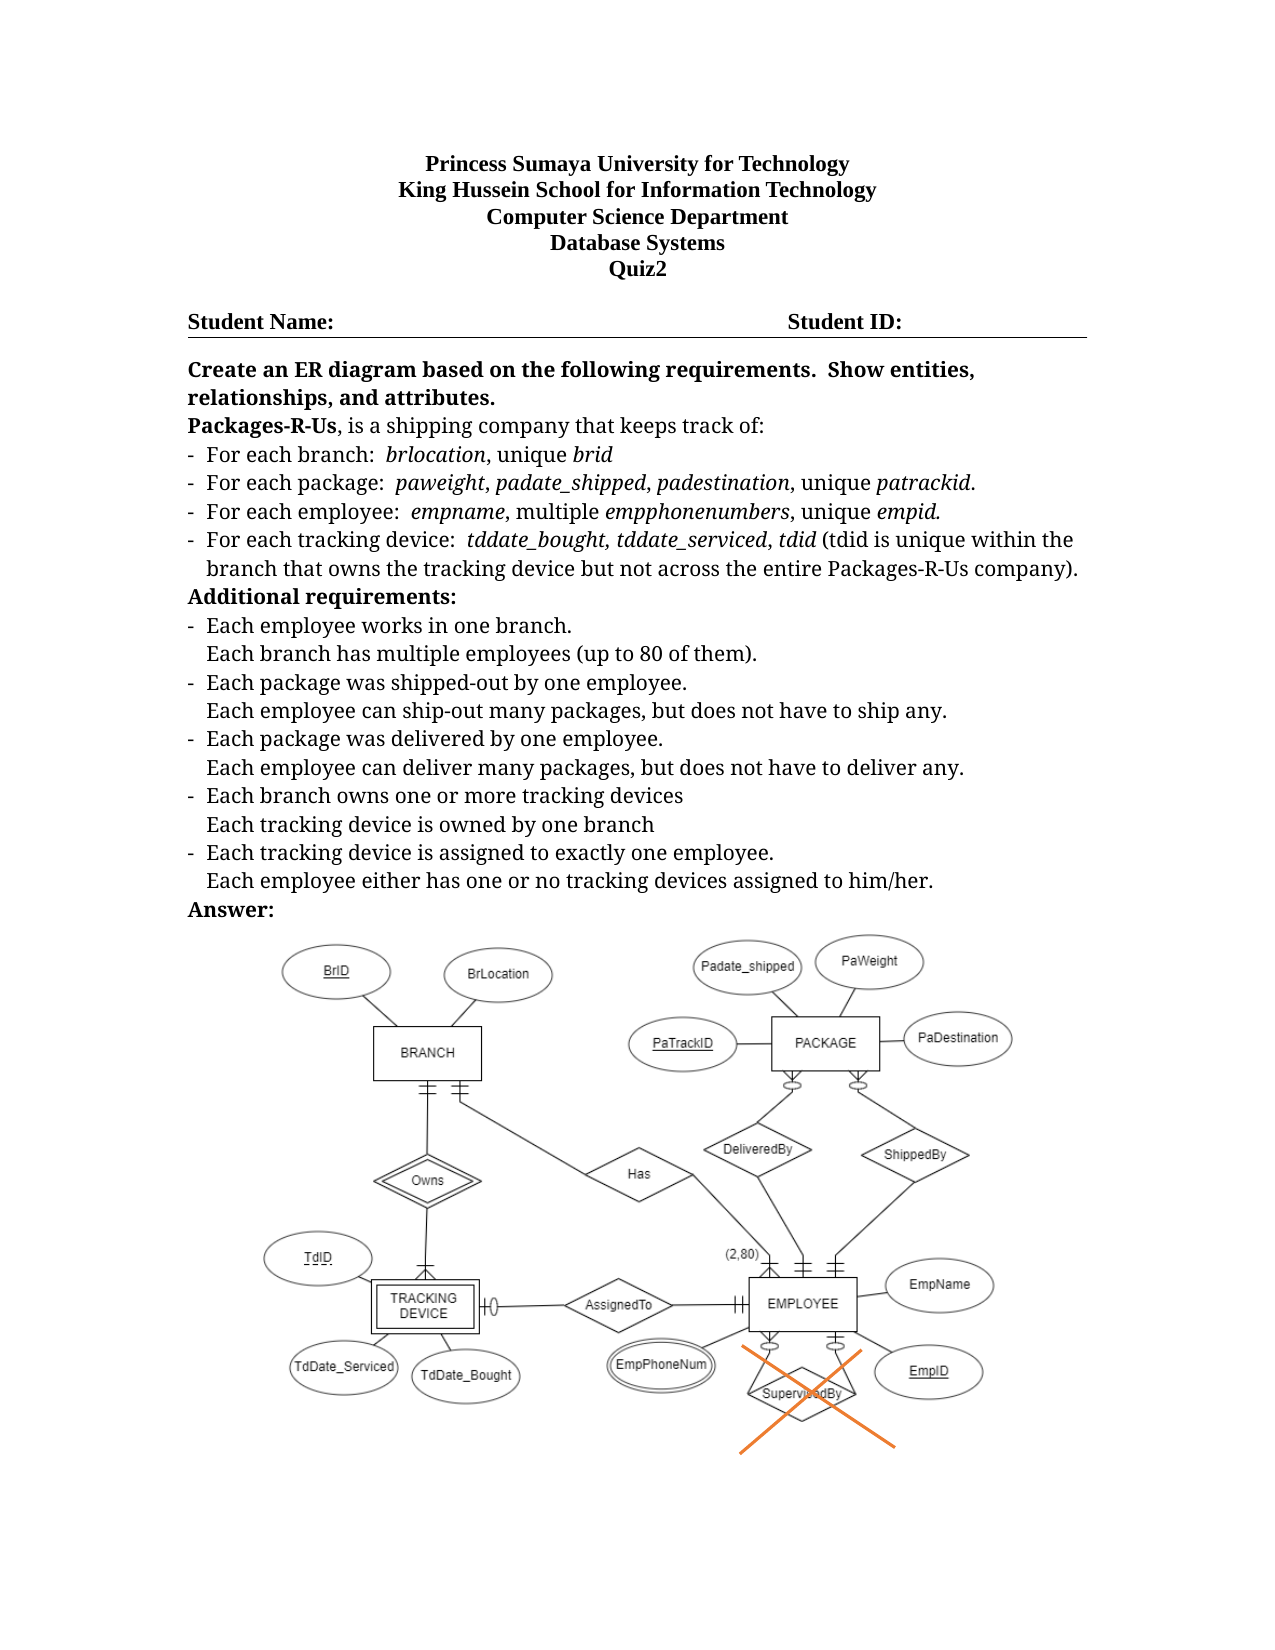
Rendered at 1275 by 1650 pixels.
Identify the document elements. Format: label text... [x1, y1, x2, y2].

text Packages-R-Us, is a shipping company that keeps track of: [187, 412, 1087, 440]
picture [235, 923, 1040, 1430]
text Create an ER diagram based on the following requirements. Show entities, relationships, and attributes. [187, 355, 1106, 412]
list For each branch: brlocation, unique brid [187, 440, 1087, 468]
list For each package: paweight, padate_shipped, padestination, unique patrackid. [187, 468, 1087, 497]
text Computer Science Department [187, 203, 1087, 229]
list Each branch owns one or more tracking devices Each tracking device is owned by one branch [187, 781, 1087, 838]
list For each tracking device: tddate_bought, tddate_serviced, tdid (tdid is unique within the branch that owns the tracking device but not across the entire Packages-R-Us company). [187, 525, 1087, 582]
picture [772, 1395, 864, 1430]
list Each employee works in one branch. Each branch has multiple employees (up to 80 of them). [187, 611, 1087, 668]
list Each package was delivered by one employee. Each employee can deliver many packages, but does not have to deliver any. [187, 724, 1087, 781]
text Database Systems [187, 229, 1087, 255]
text Princess Sumaya University for Technology [187, 150, 1087, 176]
list Each tracking device is assigned to exactly one employee. Each employee either has one or no tracking devices assigned to him/her. [187, 838, 1087, 895]
list Each package was shipped-out by one employee. Each employee can ship-out many packages, but does not have to ship any. [187, 668, 1087, 724]
text Quiz2 [187, 255, 1087, 282]
list For each employee: empname, multiple empphonenumbers, unique empid. [187, 497, 1087, 525]
text King Hussein School for Information Technology [187, 176, 1087, 203]
text Additional requirements: [187, 582, 1087, 611]
text Answer: [187, 895, 1087, 923]
text Student Name: Student ID: [187, 308, 1087, 338]
